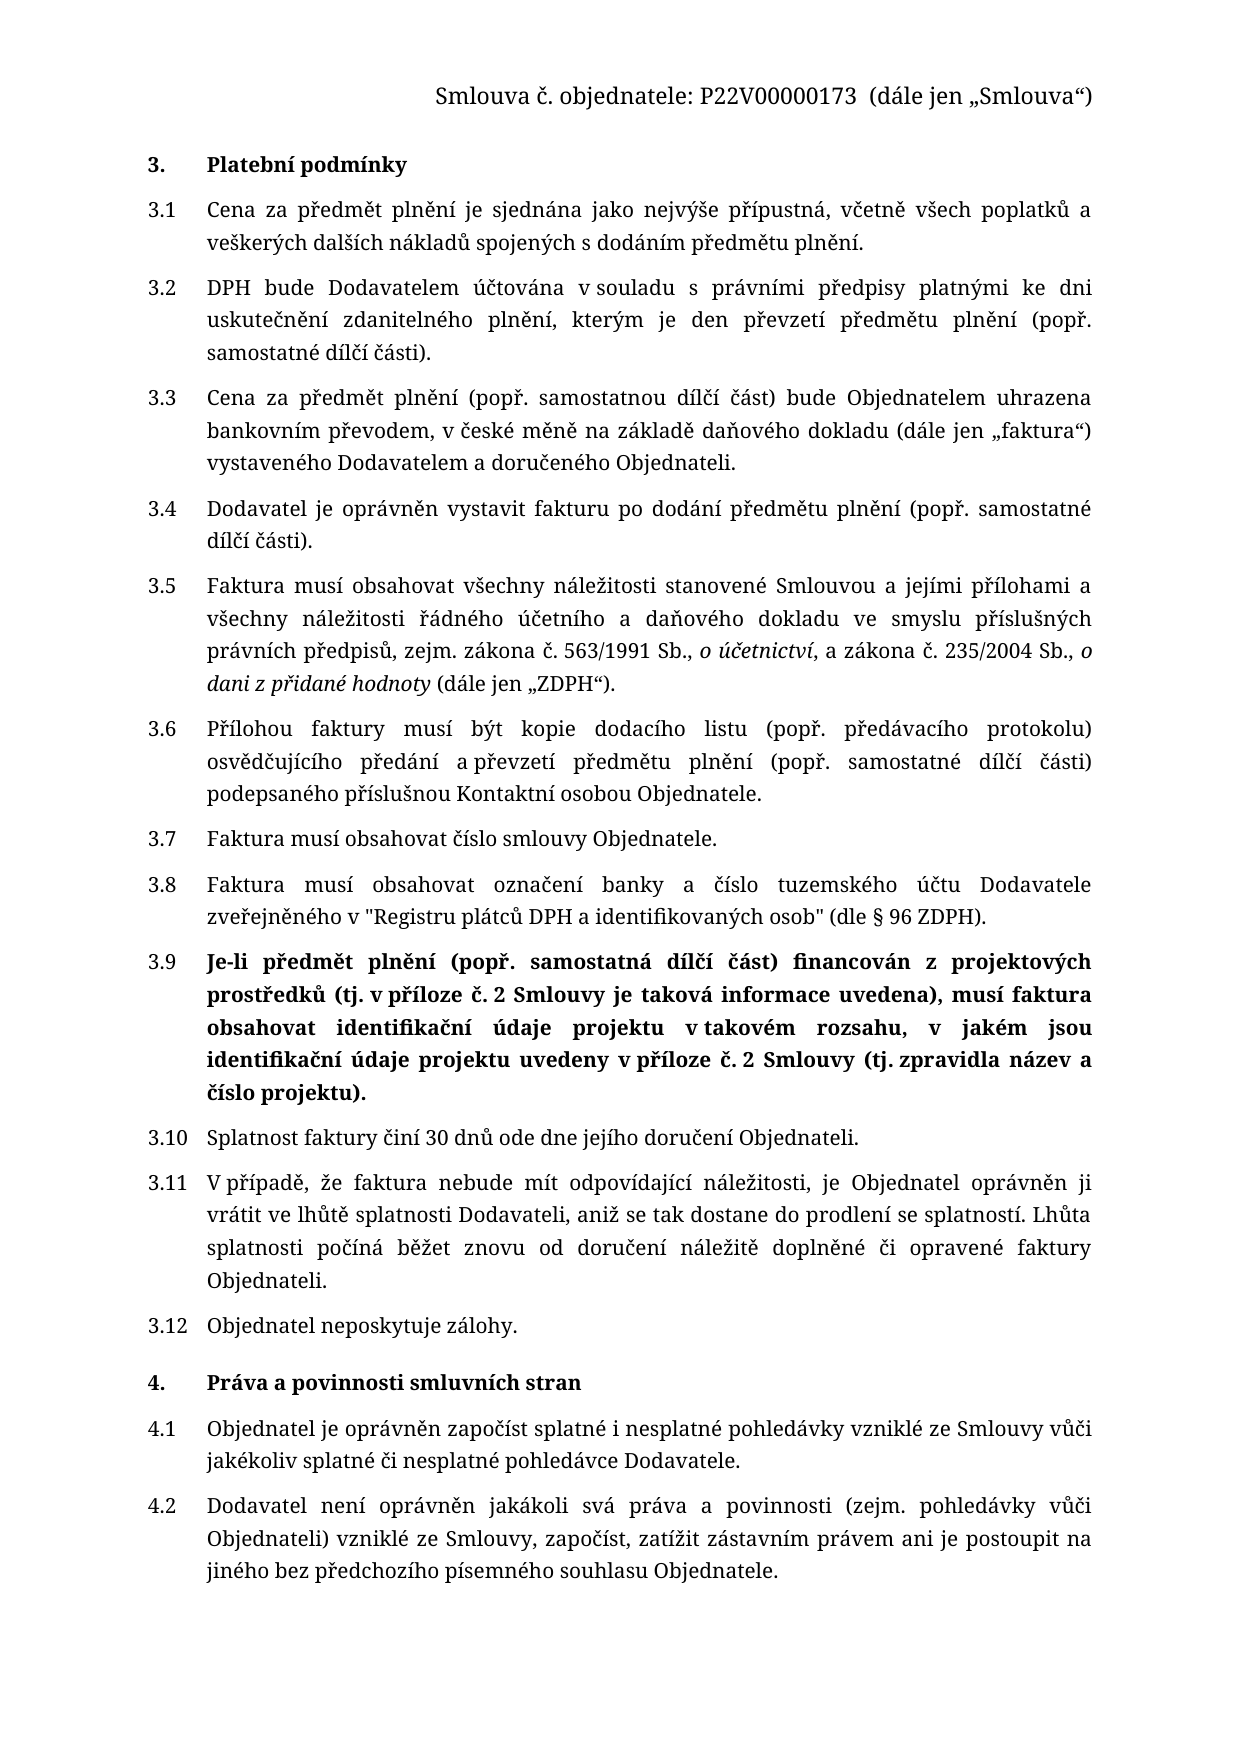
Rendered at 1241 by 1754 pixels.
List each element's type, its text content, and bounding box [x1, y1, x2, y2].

list Faktura musí obsahovat číslo smlouvy Objednatele. [148, 824, 1093, 853]
list Cena za předmět plnění (popř. samostatnou dílčí část) bude Objednatelem uhrazena bankovním převodem, v české měně na základě daňového dokladu (dále jen „faktura“) vystaveného Dodavatelem a doručeného Objednateli. [148, 383, 1093, 477]
list Je-li předmět plnění (popř. samostatná dílčí část) financován z projektových prostředků (tj. v příloze č. 2 Smlouvy je taková informace uvedena), musí faktura obsahovat identifikační údaje projektu v takovém rozsahu, v jakém jsou identifikační údaje projektu uvedeny v příloze č. 2 Smlouvy (tj. zpravidla název a číslo projektu). [148, 947, 1093, 1106]
list Přílohou faktury musí být kopie dodacího listu (popř. předávacího protokolu) osvědčujícího předání a převzetí předmětu plnění (popř. samostatné dílčí části) podepsaného příslušnou Kontaktní osobou Objednatele. [148, 714, 1093, 808]
list V případě, že faktura nebude mít odpovídající náležitosti, je Objednatel oprávněn ji vrátit ve lhůtě splatnosti Dodavateli, aniž se tak dostane do prodlení se splatností. Lhůta splatnosti počíná běžet znovu od doručení náležitě doplněné či opravené faktury Objednateli. [148, 1168, 1093, 1294]
list Objednatel neposkytuje zálohy. [148, 1311, 1093, 1339]
list DPH bude Dodavatelem účtována v souladu s právními předpisy platnými ke dni uskutečnění zdanitelného plnění, kterým je den převzetí předmětu plnění (popř. samostatné dílčí části). [148, 273, 1093, 367]
list Dodavatel není oprávněn jakákoli svá práva a povinnosti (zejm. pohledávky vůči Objednateli) vzniklé ze Smlouvy, započíst, zatížit zástavním právem ani je postoupit na jiného bez předchozího písemného souhlasu Objednatele. [148, 1491, 1093, 1585]
list Práva a povinnosti smluvních stran [148, 1368, 1093, 1397]
list Dodavatel je oprávněn vystavit fakturu po dodání předmětu plnění (popř. samostatné dílčí části). [148, 494, 1093, 555]
list Faktura musí obsahovat označení banky a číslo tuzemského účtu Dodavatele zveřejněného v "Registru plátců DPH a identifikovaných osob" (dle § 96 ZDPH). [148, 870, 1093, 931]
list Faktura musí obsahovat všechny náležitosti stanovené Smlouvou a jejími přílohami a všechny náležitosti řádného účetního a daňového dokladu ve smyslu příslušných právních předpisů, zejm. zákona č. 563/1991 Sb., o účetnictví, a zákona č. 235/2004 Sb., o dani z přidané hodnoty (dále jen „ZDPH“). [148, 571, 1093, 698]
list Platební podmínky [148, 150, 1093, 179]
list Cena za předmět plnění je sjednána jako nejvýše přípustná, včetně všech poplatků a veškerých dalších nákladů spojených s dodáním předmětu plnění. [148, 195, 1093, 256]
list Splatnost faktury činí 30 dnů ode dne jejího doručení Objednateli. [148, 1123, 1093, 1151]
list Objednatel je oprávněn započíst splatné i nesplatné pohledávky vzniklé ze Smlouvy vůči jakékoliv splatné či nesplatné pohledávce Dodavatele. [148, 1414, 1093, 1475]
